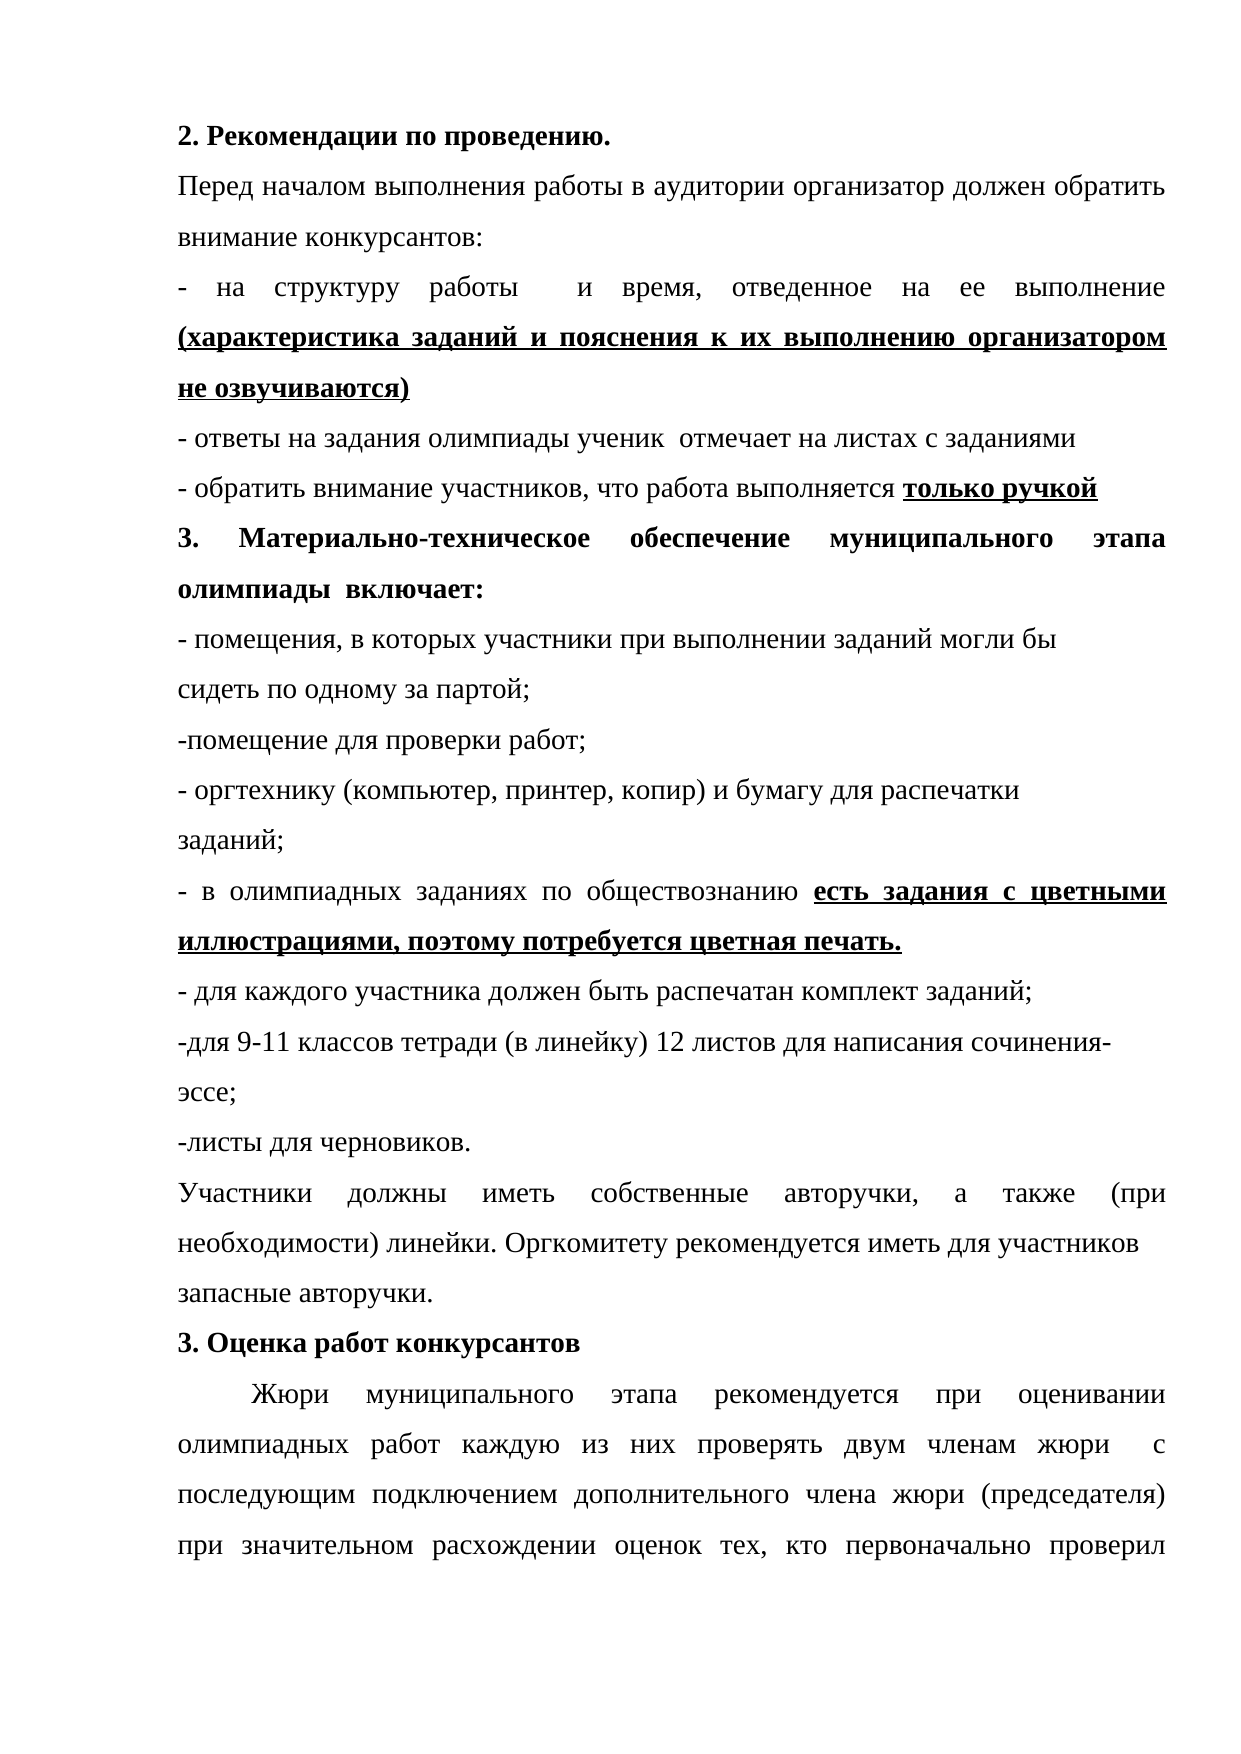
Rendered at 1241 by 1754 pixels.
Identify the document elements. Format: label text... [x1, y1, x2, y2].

text - обратить внимание участников, что работа выполняется только ручкой [177, 470, 1167, 504]
text - на структуру работы и время, отведенное на ее выполнение (характеристика заданий и пояснения к их выполнению организатором не озвучиваются) [177, 269, 1167, 348]
text запасные авторучки. [177, 1275, 1167, 1309]
text -листы для черновиков. [177, 1124, 1167, 1158]
text -для 9-11 классов тетради (в линейку) 12 листов для написания сочинения- [177, 1024, 1167, 1057]
text -помещение для проверки работ; [177, 722, 1167, 755]
text 2. Рекомендации по проведению. [177, 118, 1167, 152]
text эссе; [177, 1074, 1167, 1108]
text сидеть по одному за партой; [177, 672, 1167, 705]
text - для каждого участника должен быть распечатан комплект заданий; [177, 973, 1167, 1007]
text - оргтехнику (компьютер, принтер, копир) и бумагу для распечатки [177, 772, 1167, 806]
text - помещения, в которых участники при выполнении заданий могли бы [177, 621, 1167, 655]
text заданий; [177, 822, 1167, 856]
text - на структуру работы и время, отведенное на ее выполнение (характеристика заданий и пояснения к их выполнению организатором не озвучиваются) [177, 349, 1167, 403]
text - ответы на задания олимпиады ученик отмечает на листах с заданиями [177, 420, 1167, 453]
text Участники должны иметь собственные авторучки, а также (при необходимости) линейки. Оргкомитету рекомендуется иметь для участников [177, 1175, 1167, 1258]
text Перед началом выполнения работы в аудитории организатор должен обратить внимание конкурсантов: [177, 168, 1167, 252]
text 3. Оценка работ конкурсантов [177, 1326, 1167, 1359]
text 3. Материально-техническое обеспечение муниципального этапа олимпиады включает: [177, 521, 1167, 604]
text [177, 1376, 1167, 1560]
text - в олимпиадных заданиях по обществознанию есть задания с цветными иллюстрациями, поэтому потребуется цветная печать. [177, 873, 1167, 957]
